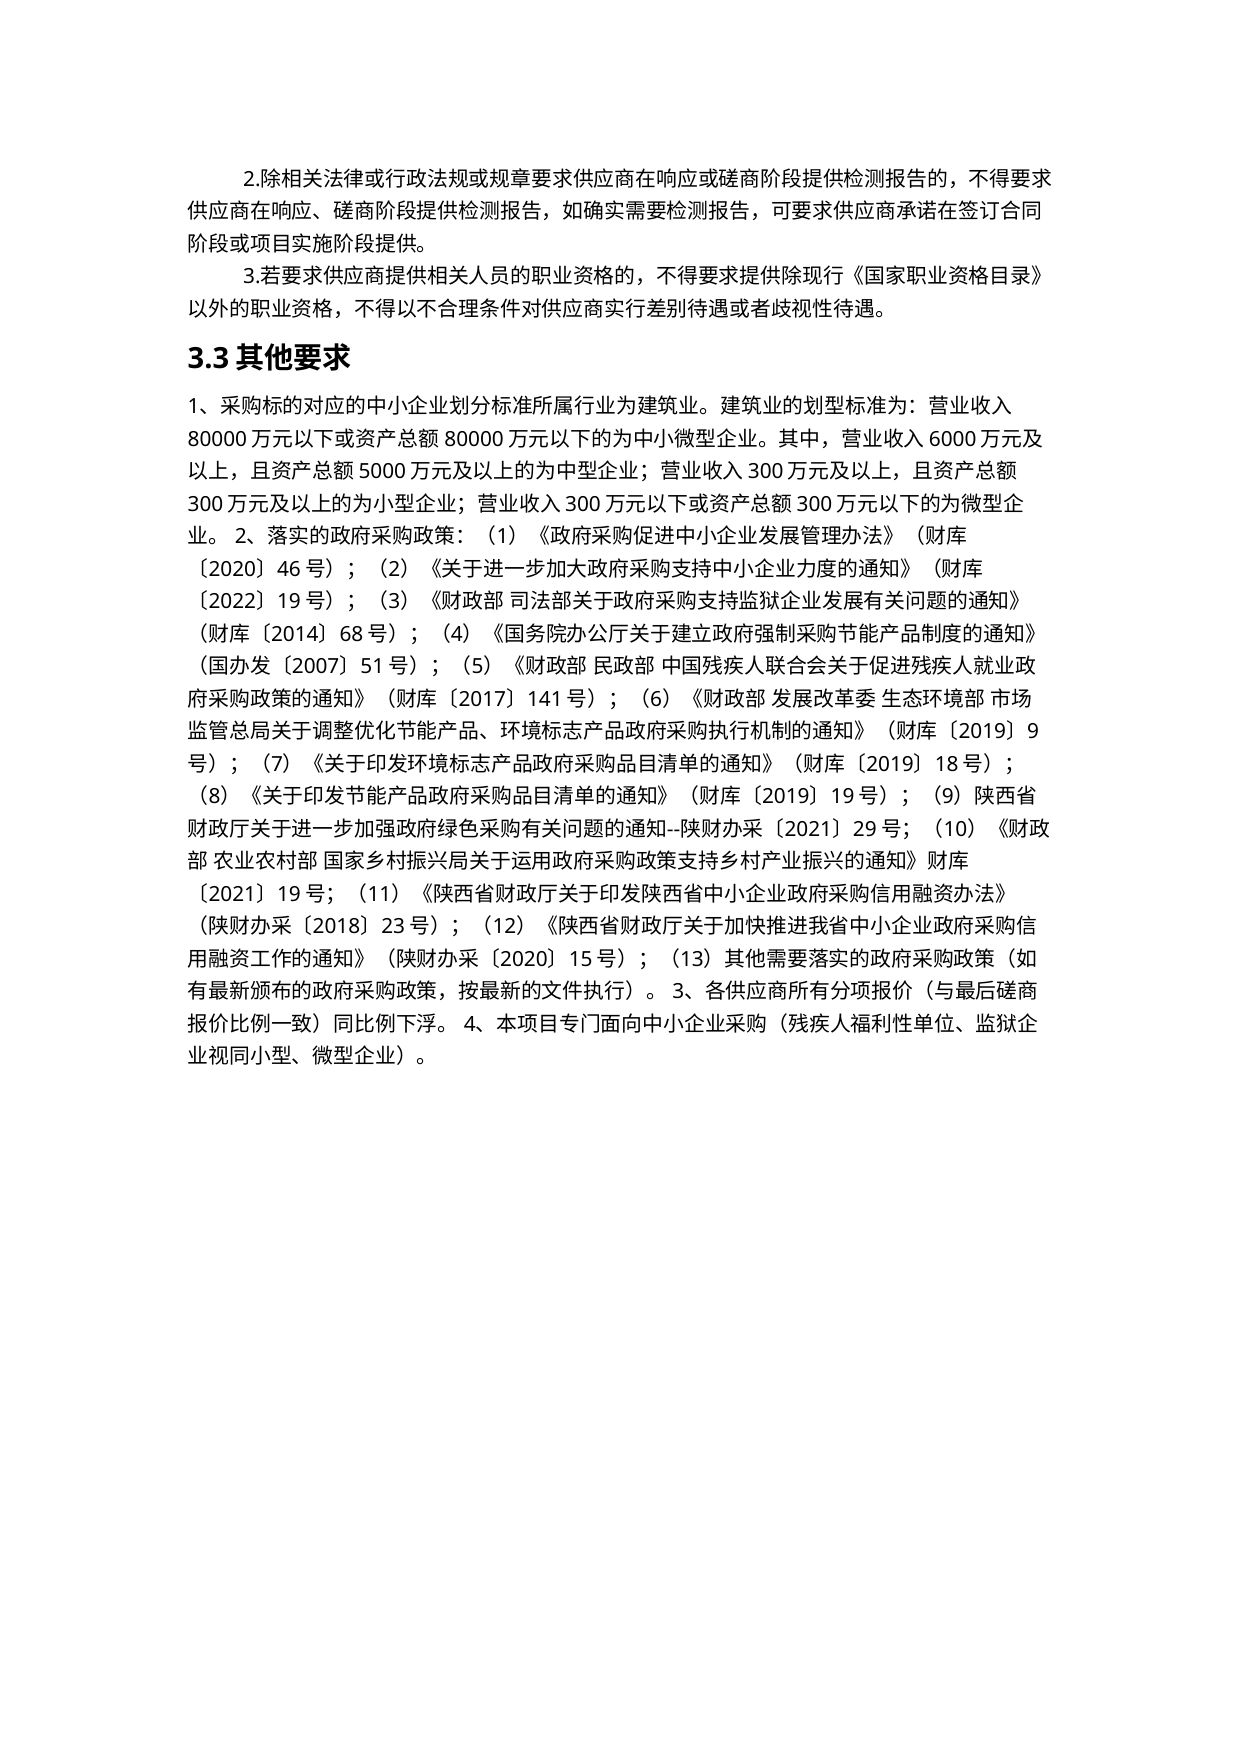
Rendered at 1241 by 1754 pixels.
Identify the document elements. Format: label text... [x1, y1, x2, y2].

text 1、采购标的对应的中小企业划分标准所属行业为建筑业。建筑业的划型标准为：营业收入80000万元以下或资产总额 80000万元以下的为中小微型企业。其中，营业收入6000万元及以上，且资产总额5000万元及以上的为中型企业；营业收入300万元及以上，且资产总额300万元及以上的为小型企业；营业收入300万元以下或资产总额300万元以下的为微型企业。 2、落实的政府采购政策：（1）《政府采购促进中小企业发展管理办法》（财库〔2020〕46号）；（2）《关于进一步加大政府采购支持中小企业力度的通知》（财库〔2022〕19号）；（3）《财政部 司法部关于政府采购支持监狱企业发展有关问题的通知》（财库〔2014〕68号）；（4）《国务院办公厅关于建立政府强制采购节能产品制度的通知》（国办发〔2007〕51号）；（5）《财政部 民政部 中国残疾人联合会关于促进残疾人就业政府采购政策的通知》（财库〔2017〕141号）；（6）《财政部 发展改革委 生态环境部 市场监管总局关于调整优化节能产品、环境标志产品政府采购执行机制的通知》（财库〔2019〕9号）；（7）《关于印发环境标志产品政府采购品目清单的通知》（财库〔2019〕18号）；（8）《关于印发节能产品政府采购品目清单的通知》（财库〔2019〕19号）；（9）陕西省财政厅关于进一步加强政府绿色采购有关问题的通知--陕财办采〔2021〕29号；（10）《财政部 农业农村部 国家乡村振兴局关于运用政府采购政策支持乡村产业振兴的通知》财库〔2021〕19号；（11）《陕西省财政厅关于印发陕西省中小企业政府采购信用融资办法》（陕财办采〔2018〕23号）；（12）《陕西省财政厅关于加快推进我省中小企业政府采购信用融资工作的通知》（陕财办采〔2020〕15号）；（13）其他需要落实的政府采购政策（如有最新颁布的政府采购政策，按最新的文件执行）。 3、各供应商所有分项报价（与最后磋商报价比例一致）同比例下浮。 4、本项目专门面向中小企业采购（残疾人福利性单位、监狱企业视同小型、微型企业）。 [187, 389, 1053, 1072]
text 3.3其他要求 [187, 324, 1053, 389]
text 3.若要求供应商提供相关人员的职业资格的，不得要求提供除现行《国家职业资格目录》以外的职业资格，不得以不合理条件对供应商实行差别待遇或者歧视性待遇。 [187, 259, 1053, 324]
text 2.除相关法律或行政法规或规章要求供应商在响应或磋商阶段提供检测报告的，不得要求供应商在响应、磋商阶段提供检测报告，如确实需要检测报告，可要求供应商承诺在签订合同阶段或项目实施阶段提供。 [187, 162, 1053, 259]
